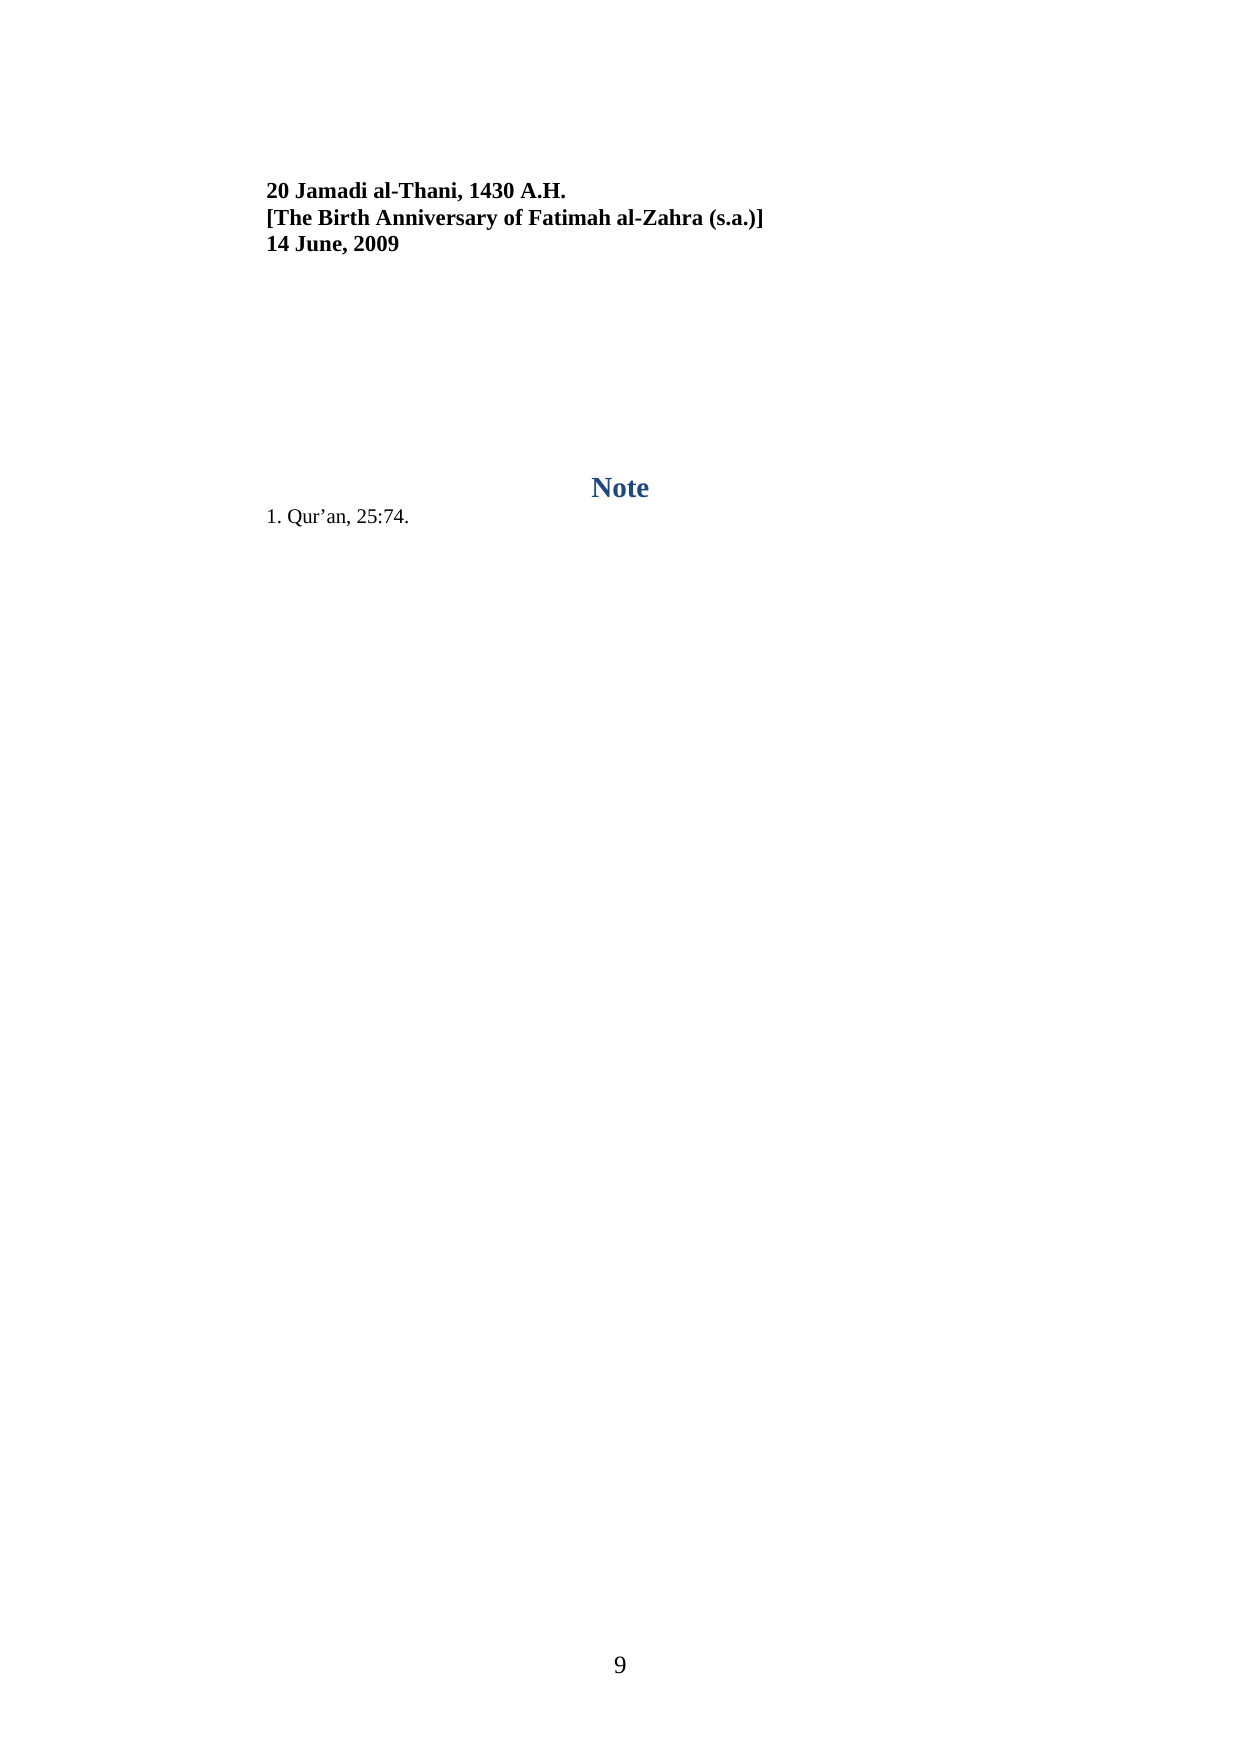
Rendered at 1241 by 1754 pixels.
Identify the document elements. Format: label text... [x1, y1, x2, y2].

text 20 Jamadi al-Thani, 1430 A.H. [236, 177, 1004, 203]
subtitle Note [236, 470, 1004, 503]
text 1. Qur’an, 25:74. [236, 503, 1004, 528]
text [The Birth Anniversary of Fatimah al-Zahra (s.a.)] [236, 203, 1004, 230]
text 14 June, 2009 [236, 230, 1004, 256]
